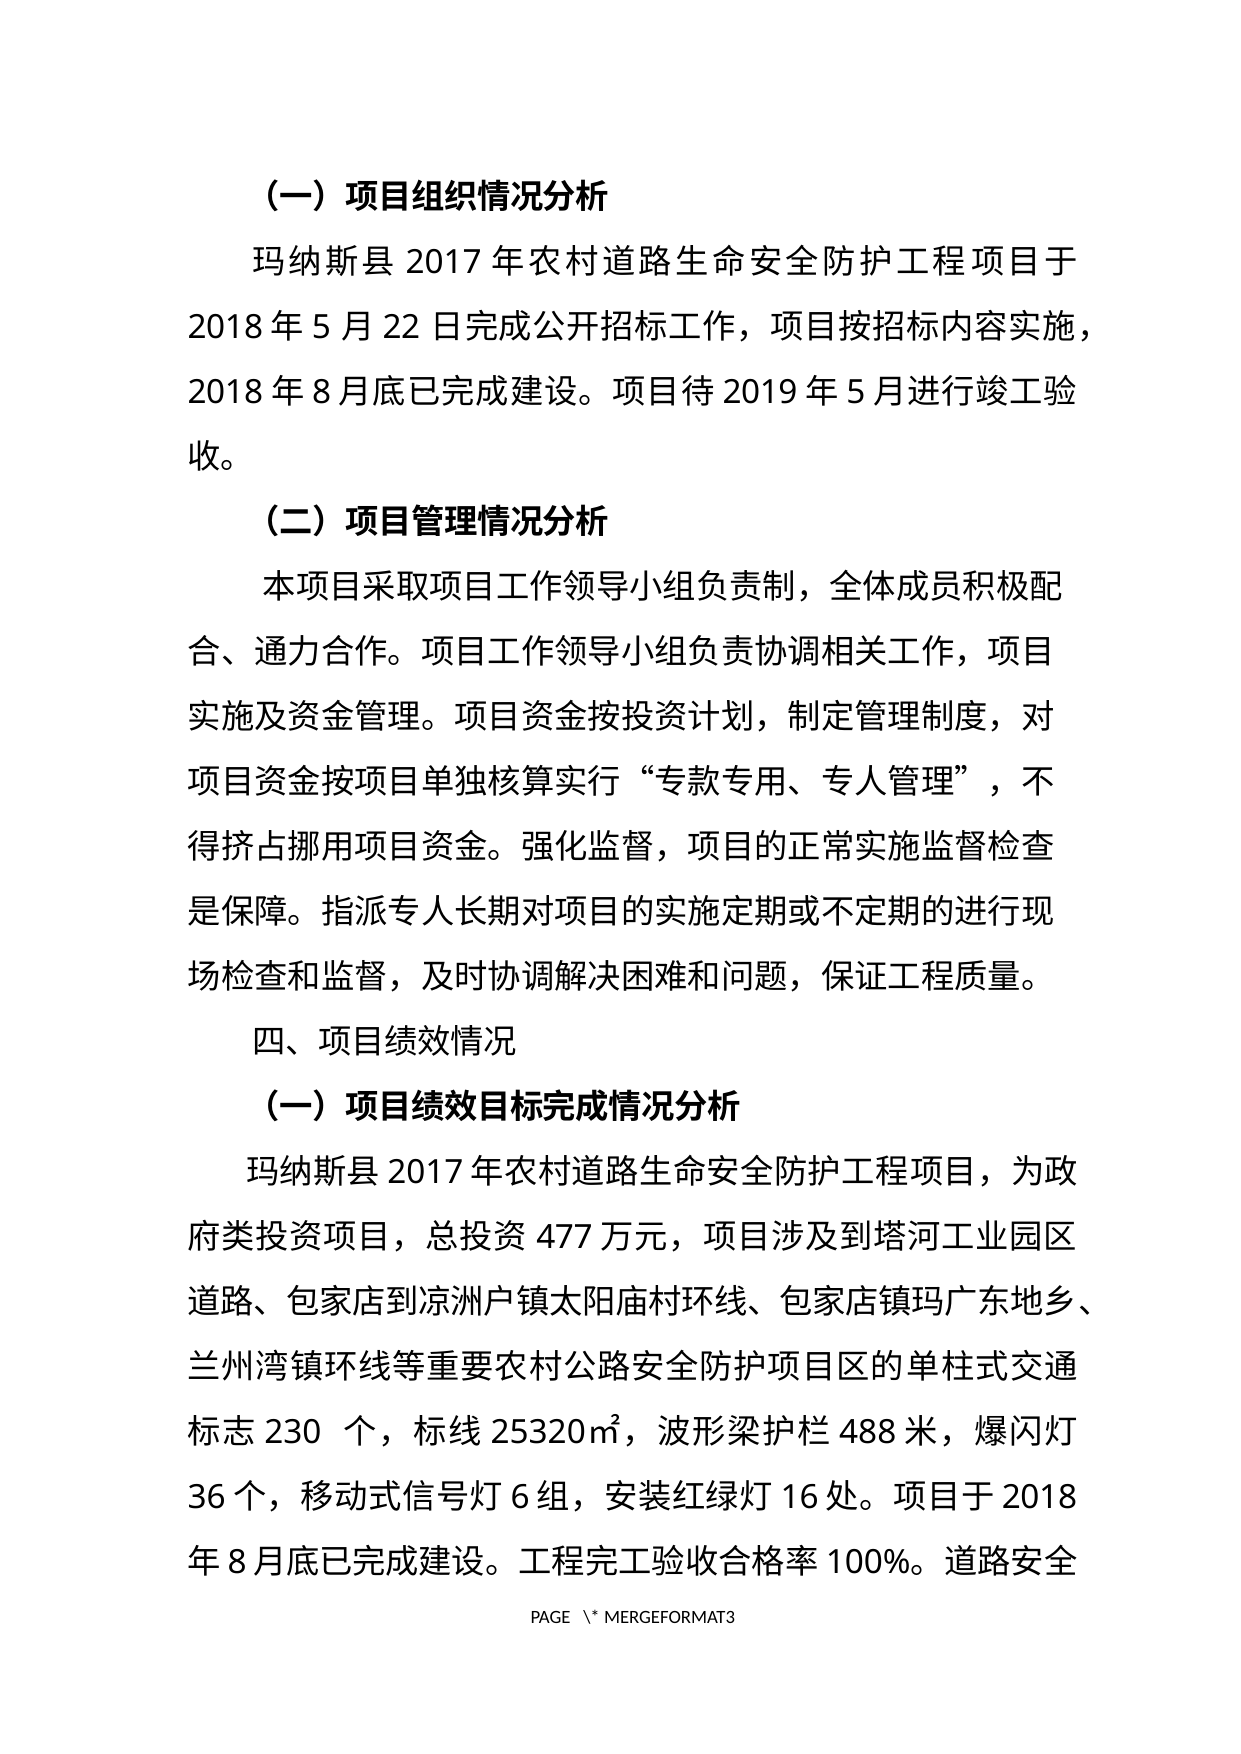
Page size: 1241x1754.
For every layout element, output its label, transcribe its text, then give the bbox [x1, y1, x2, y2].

text 四、项目绩效情况 [187, 1007, 1078, 1072]
text 本项目采取项目工作领导小组负责制，全体成员积极配合、通力合作。项目工作领导小组负责协调相关工作，项目实施及资金管理。项目资金按投资计划，制定管理制度，对项目资金按项目单独核算实行“专款专用、专人管理”，不得挤占挪用项目资金。强化监督，项目的正常实施监督检查是保障。指派专人长期对项目的实施定期或不定期的进行现场检查和监督，及时协调解决困难和问题，保证工程质量。 [187, 552, 1078, 1007]
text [187, 1137, 1078, 1592]
text 玛纳斯县2017年农村道路生命安全防护工程项目于2018年5 月22 日完成公开招标工作，项目按招标内容实施，2018年8月底已完成建设。项目待2019年5月进行竣工验收。 [187, 227, 1078, 487]
text （一）项目组织情况分析 [187, 162, 1078, 227]
text （二）项目管理情况分析 [187, 487, 1078, 552]
text （一）项目绩效目标完成情况分析 [187, 1072, 1078, 1137]
